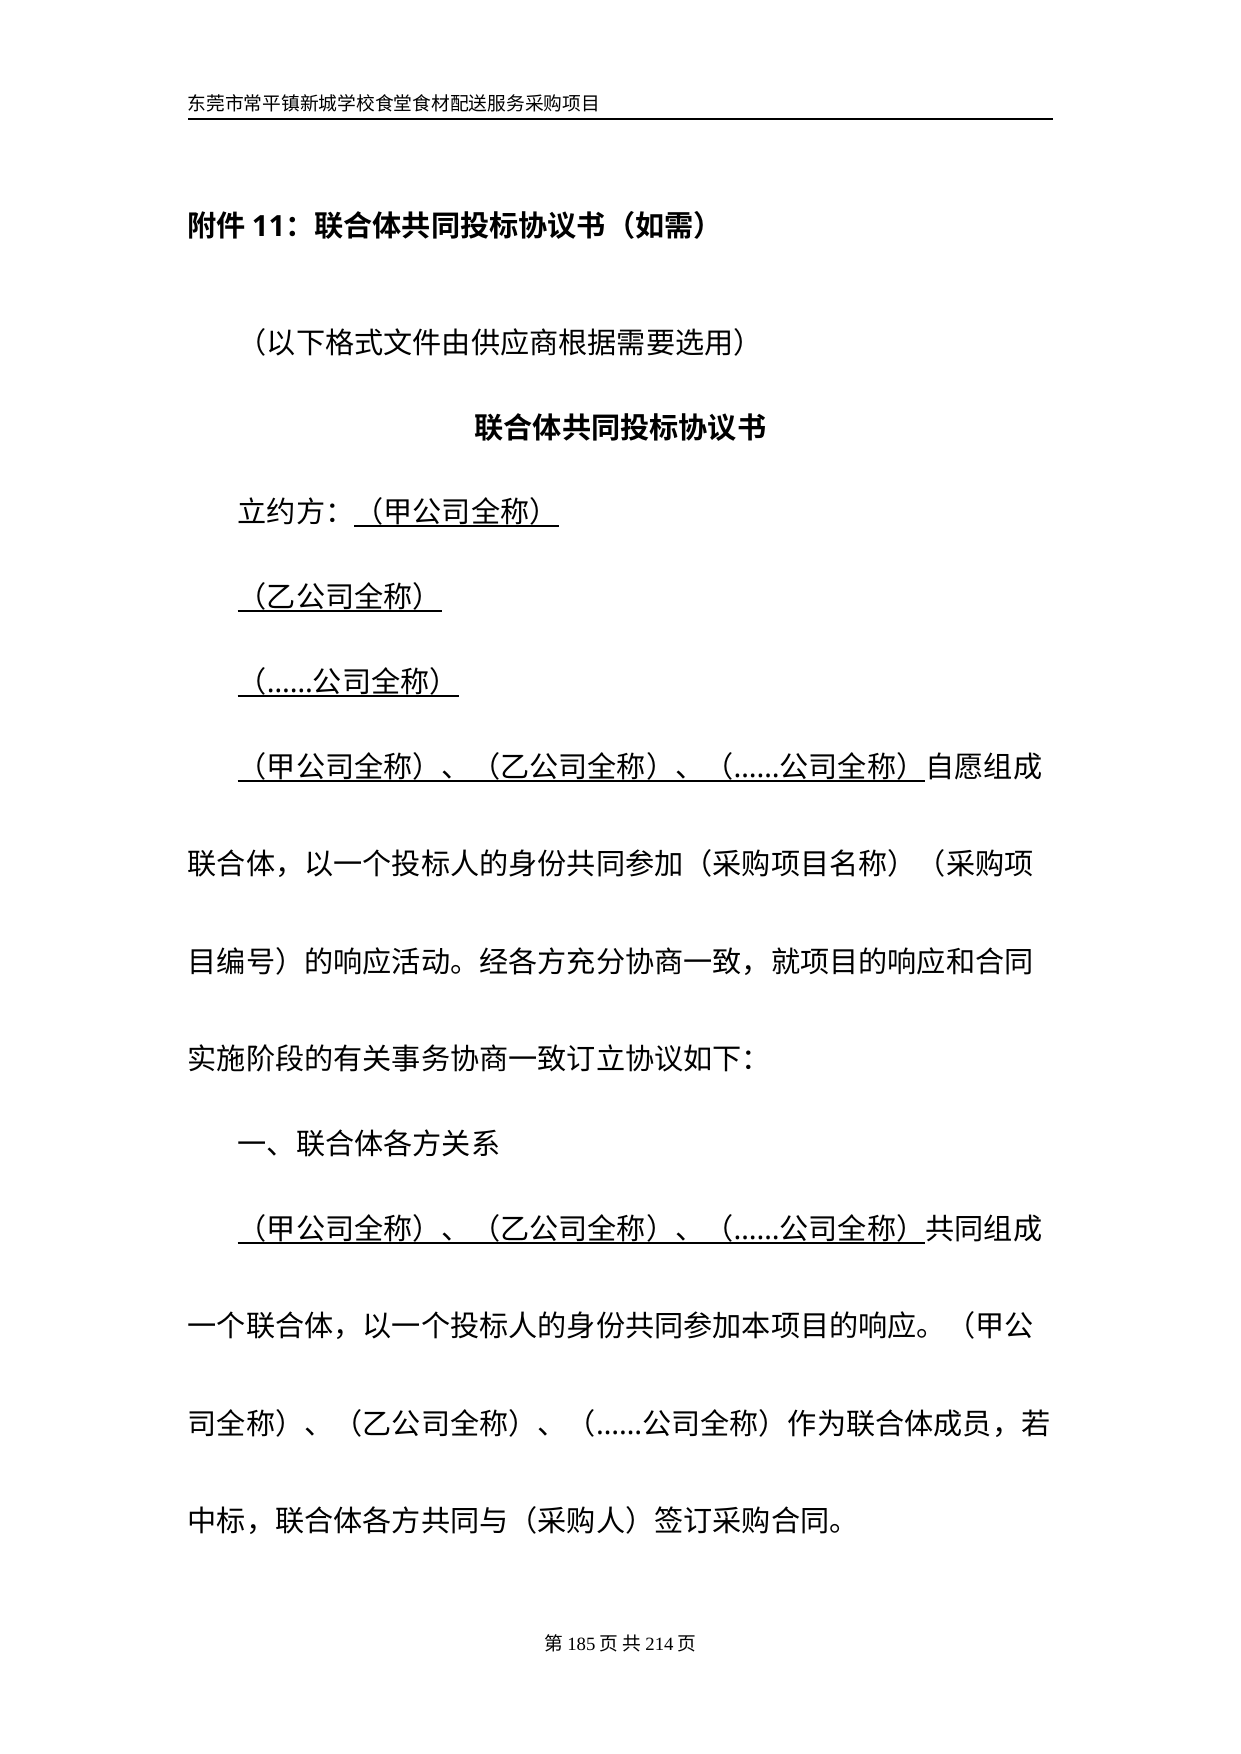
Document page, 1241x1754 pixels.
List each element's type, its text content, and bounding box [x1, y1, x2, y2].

subtitle 附件11：联合体共同投标协议书（如需） [187, 191, 1053, 256]
text （乙公司全称） [187, 564, 1053, 629]
text 联合体共同投标协议书 [187, 394, 1053, 459]
text （甲公司全称）、（乙公司全称）、（……公司全称）共同组成一个联合体，以一个投标人的身份共同参加本项目的响应。（甲公司全称）、（乙公司全称）、（……公司全称）作为联合体成员，若中标，联合体各方共同与（采购人）签订采购合同。 [187, 1196, 1053, 1553]
text 一、联合体各方关系 [187, 1111, 1053, 1176]
text 立约方：（甲公司全称） [187, 479, 1053, 544]
text （……公司全称） [187, 649, 1053, 714]
text （甲公司全称）、（乙公司全称）、（……公司全称）自愿组成联合体，以一个投标人的身份共同参加（采购项目名称）（采购项目编号）的响应活动。经各方充分协商一致，就项目的响应和合同实施阶段的有关事务协商一致订立协议如下： [187, 733, 1053, 1091]
text （以下格式文件由供应商根据需要选用） [187, 309, 1053, 374]
